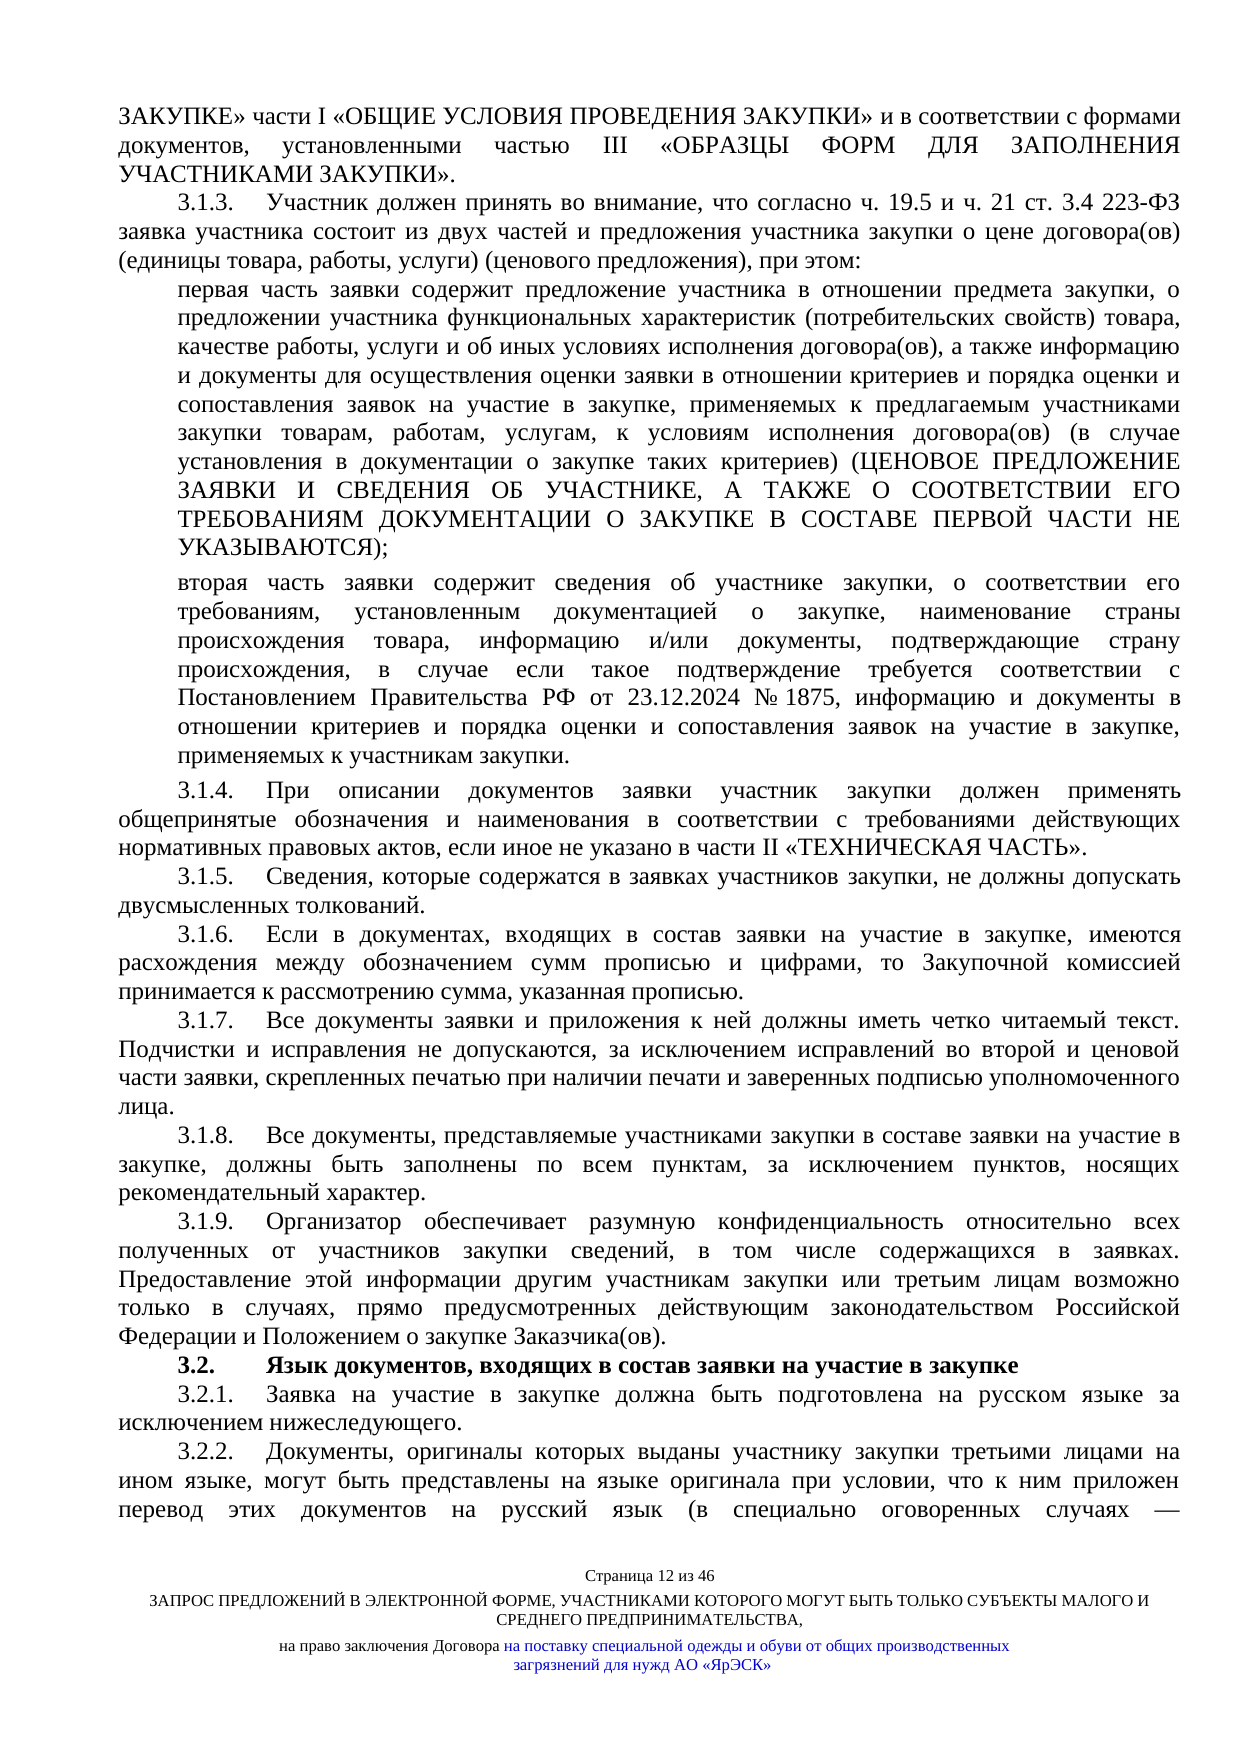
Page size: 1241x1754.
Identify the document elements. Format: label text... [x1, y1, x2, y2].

subtitle Все документы заявки и приложения к ней должны иметь четко читаемый текст. Подчистки и исправления не допускаются, за исключением исправлений во второй и ценовой части заявки, скрепленных печатью при наличии печати и заверенных подписью уполномоченного лица. [118, 1120, 1181, 1235]
subtitle Сведения, которые содержатся в заявках участников закупки, не должны допускать двусмысленных толкований. [118, 976, 1181, 1034]
subtitle Язык документов, входящих в состав заявки на участие в закупке [118, 1465, 1181, 1494]
subtitle Участник должен принять во внимание, что согласно ч. 19.5 и ч. 21 ст. 3.4 223-ФЗ заявка участника состоит из двух частей и предложения участника закупки о цене договора(ов) (единицы товара, работы, услуги) (ценового предложения), при этом: [118, 302, 1181, 389]
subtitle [118, 101, 1181, 159]
subtitle Участник закупки готовит заявку на участие в закупке в соответствии с требованиями раздела 3 «ТРЕБОВАНИЯ К СОДЕРЖАНИЮ ЗАЯВКИ НА УЧАСТИЕ В ЗАКУПКЕ» части I «ОБЩИЕ УСЛОВИЯ ПРОВЕДЕНИЯ ЗАКУПКИ» и в соответствии с формами документов, установленными частью III «ОБРАЗЦЫ ФОРМ ДЛЯ ЗАПОЛНЕНИЯ УЧАСТНИКАМИ ЗАКУПКИ». [118, 159, 1181, 302]
subtitle Заявка на участие в закупке должна быть подготовлена на русском языке за исключением нижеследующего. [118, 1494, 1181, 1551]
text первая часть заявки содержит предложение участника в отношении предмета закупки, о предложении участника функциональных характеристик (потребительских свойств) товара, качестве работы, услуги и об иных условиях исполнения договора(ов), а также информацию и документы для осуществления оценки заявки в отношении критериев и порядка оценки и сопоставления заявок на участие в закупке, применяемых к предлагаемым участниками закупки товарам, работам, услугам, к условиям исполнения договора(ов) (в случае установления в документации о закупке таких критериев) (ЦЕНОВОЕ ПРЕДЛОЖЕНИЕ ЗАЯВКИ И СВЕДЕНИЯ ОБ УЧАСТНИКЕ, А ТАКЖЕ О СООТВЕТСТВИИ ЕГО ТРЕБОВАНИЯМ ДОКУМЕНТАЦИИ О ЗАКУПКЕ В СОСТАВЕ ПЕРВОЙ ЧАСТИ НЕ УКАЗЫВАЮТСЯ); [177, 389, 1181, 676]
text вторая часть заявки содержит сведения об участнике закупки, о соответствии его требованиям, установленным документацией о закупке, наименование страны происхождения товара, информацию и/или документы, подтверждающие страну происхождения, в случае если такое подтверждение требуется соответствии с Постановлением Правительства РФ от 23.12.2024 № 1875, информацию и документы в отношении критериев и порядка оценки и сопоставления заявок на участие в закупке, применяемых к участникам закупки. [177, 682, 1181, 884]
subtitle При описании документов заявки участник закупки должен применять общепринятые обозначения и наименования в соответствии с требованиями действующих нормативных правовых актов, если иное не указано в части II «ТЕХНИЧЕСКАЯ ЧАСТЬ». [118, 890, 1181, 976]
subtitle Все документы, представляемые участниками закупки в составе заявки на участие в закупке, должны быть заполнены по всем пунктам, за исключением пунктов, носящих рекомендательный характер. [118, 1235, 1181, 1321]
subtitle Организатор обеспечивает разумную конфиденциальность относительно всех полученных от участников закупки сведений, в том числе содержащихся в заявках. Предоставление этой информации другим участникам закупки или третьим лицам возможно только в случаях, прямо предусмотренных действующим законодательством Российской Федерации и Положением о закупке Заказчика(ов). [118, 1321, 1181, 1465]
subtitle Если в документах, входящих в состав заявки на участие в закупке, имеются расхождения между обозначением сумм прописью и цифрами, то Закупочной комиссией принимается к рассмотрению сумма, указанная прописью. [118, 1034, 1181, 1120]
